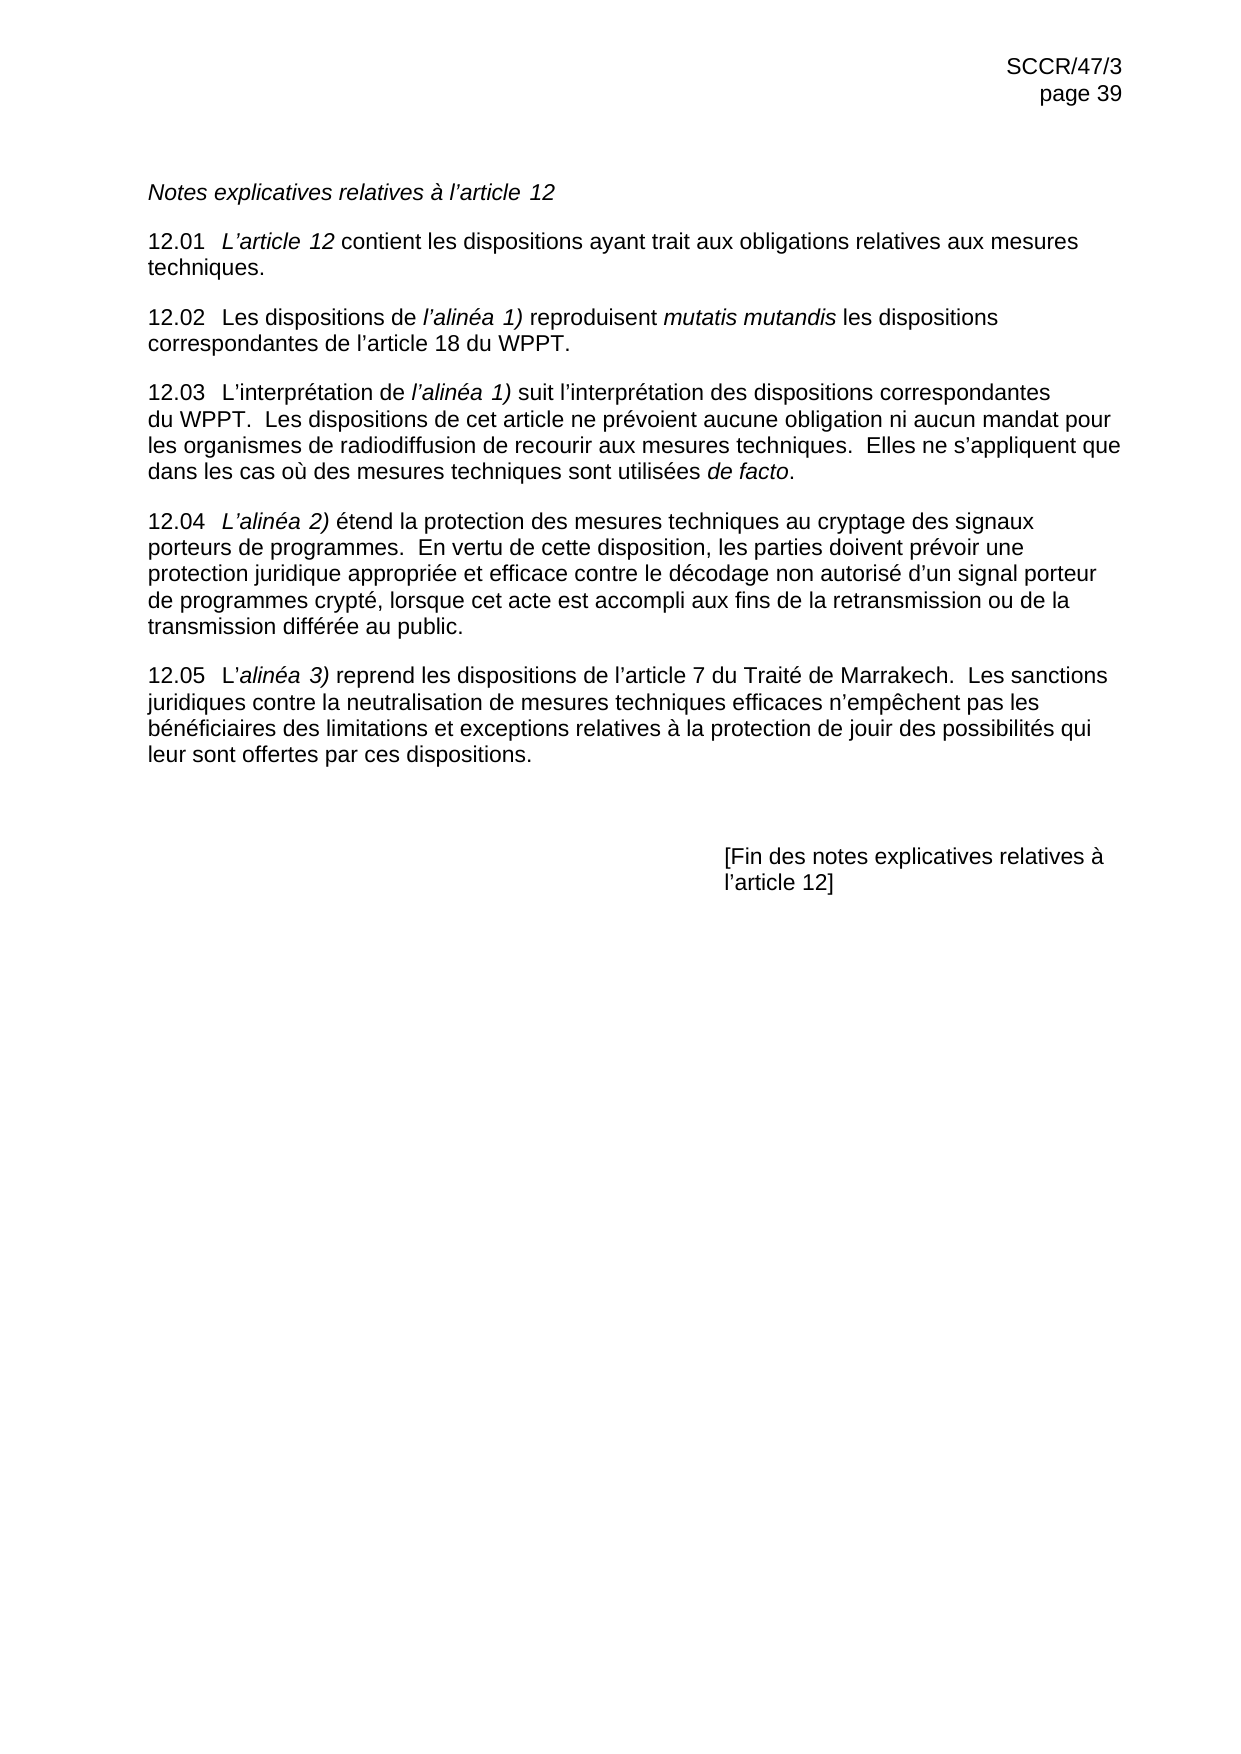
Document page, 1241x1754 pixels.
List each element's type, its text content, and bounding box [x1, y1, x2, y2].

subtitle Notes explicatives relatives à l’article 12 [148, 179, 1122, 205]
text 12.03 L’interprétation de l’alinéa 1) suit l’interprétation des dispositions correspondantes du WPPT. Les dispositions de cet article ne prévoient aucune obligation ni aucun mandat pour les organismes de radiodiffusion de recourir aux mesures techniques. Elles ne s’appliquent que dans les cas où des mesures techniques sont utilisées de facto. [148, 379, 1122, 485]
text 12.04 L’alinéa 2) étend la protection des mesures techniques au cryptage des signaux porteurs de programmes. En vertu de cette disposition, les parties doivent prévoir une protection juridique appropriée et efficace contre le décodage non autorisé d’un signal porteur de programmes crypté, lorsque cet acte est accompli aux fins de la retransmission ou de la transmission différée au public. [148, 508, 1122, 639]
text 12.05 L’alinéa 3) reprend les dispositions de l’article 7 du Traité de Marrakech. Les sanctions juridiques contre la neutralisation de mesures techniques efficaces n’empêchent pas les bénéficiaires des limitations et exceptions relatives à la protection de jouir des possibilités qui leur sont offertes par ces dispositions. [148, 662, 1122, 768]
text 12.01 L’article 12 contient les dispositions ayant trait aux obligations relatives aux mesures techniques. [148, 228, 1122, 281]
text 12.02 Les dispositions de l’alinéa 1) reproduisent mutatis mutandis les dispositions correspondantes de l’article 18 du WPPT. [148, 304, 1122, 356]
text [Fin des notes explicatives relatives à l’article 12] [724, 843, 1122, 895]
